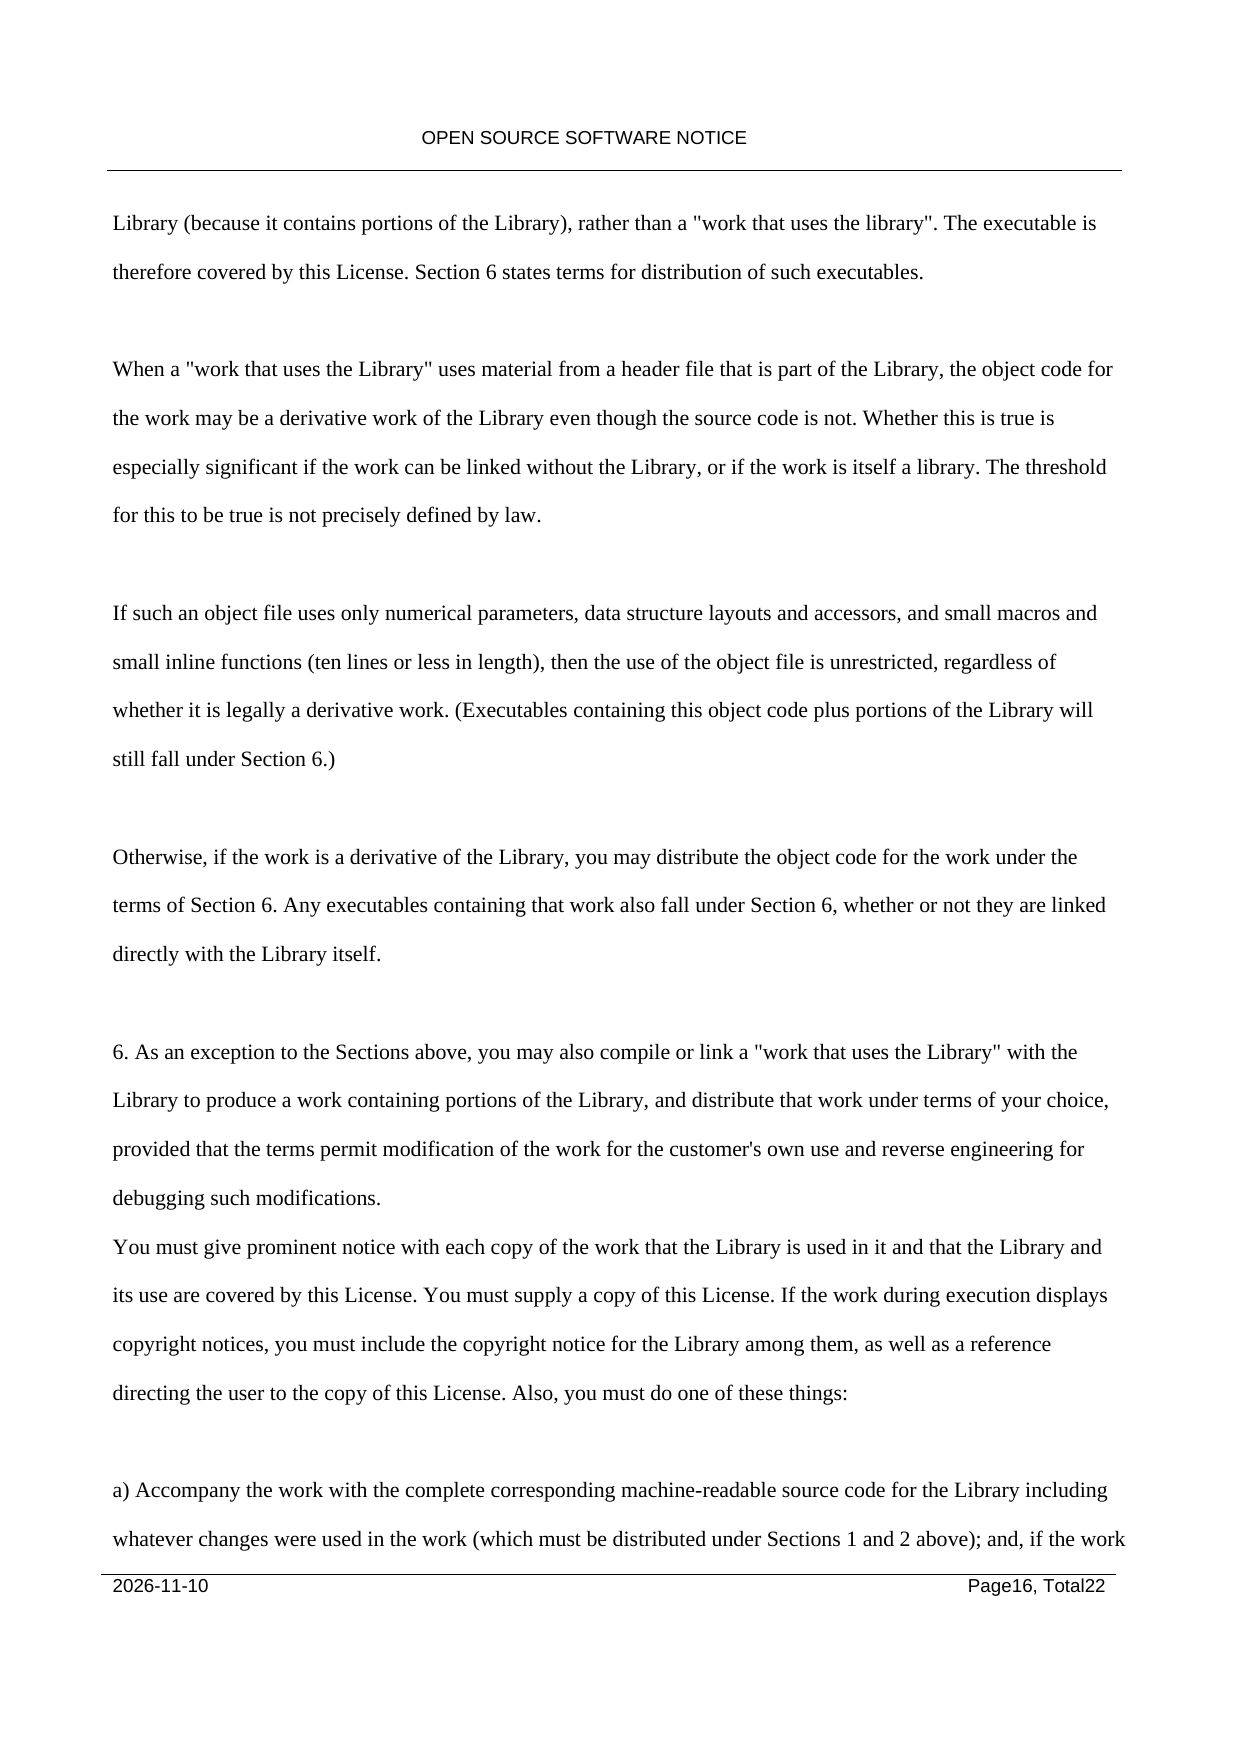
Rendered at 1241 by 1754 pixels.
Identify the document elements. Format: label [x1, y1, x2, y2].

text [112, 206, 1128, 1555]
